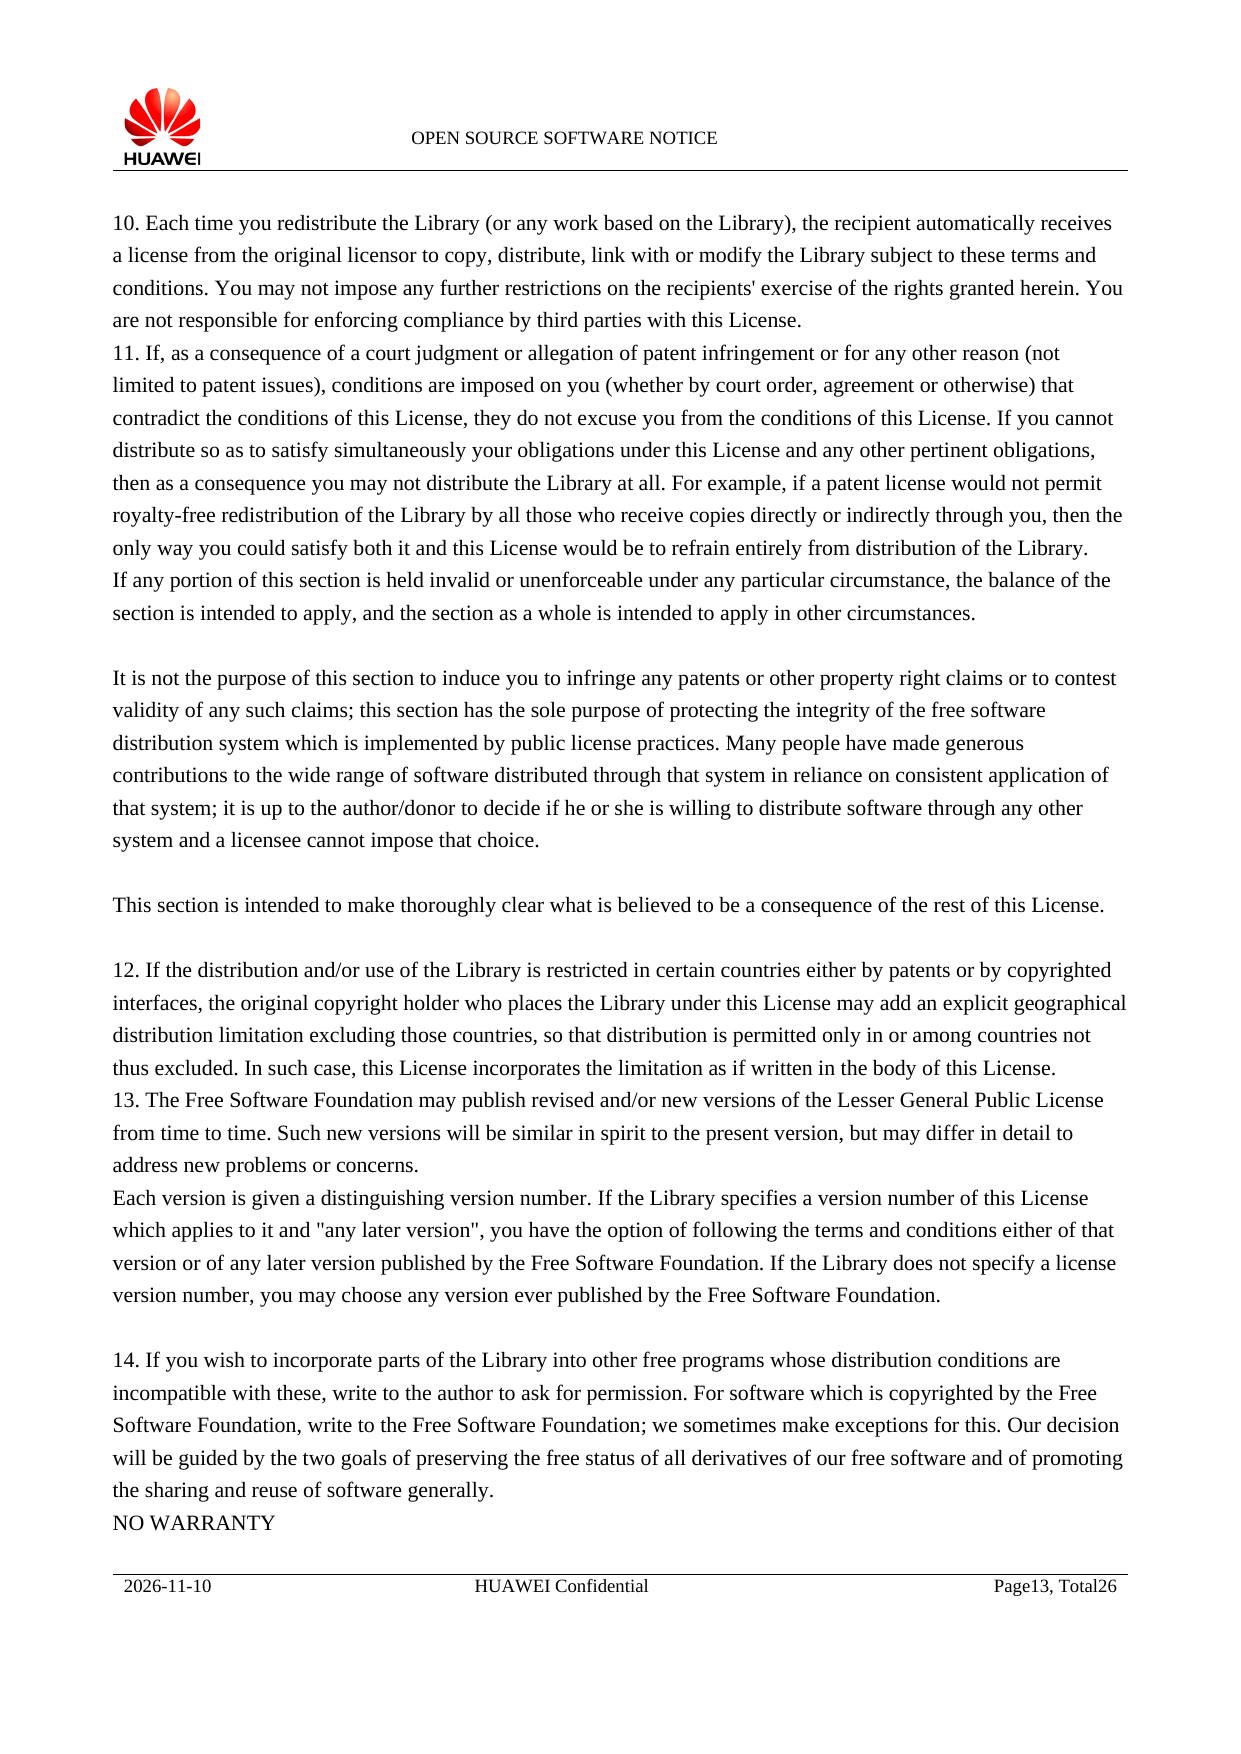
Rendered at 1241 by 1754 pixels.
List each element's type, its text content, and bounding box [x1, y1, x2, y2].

picture [124, 88, 201, 165]
